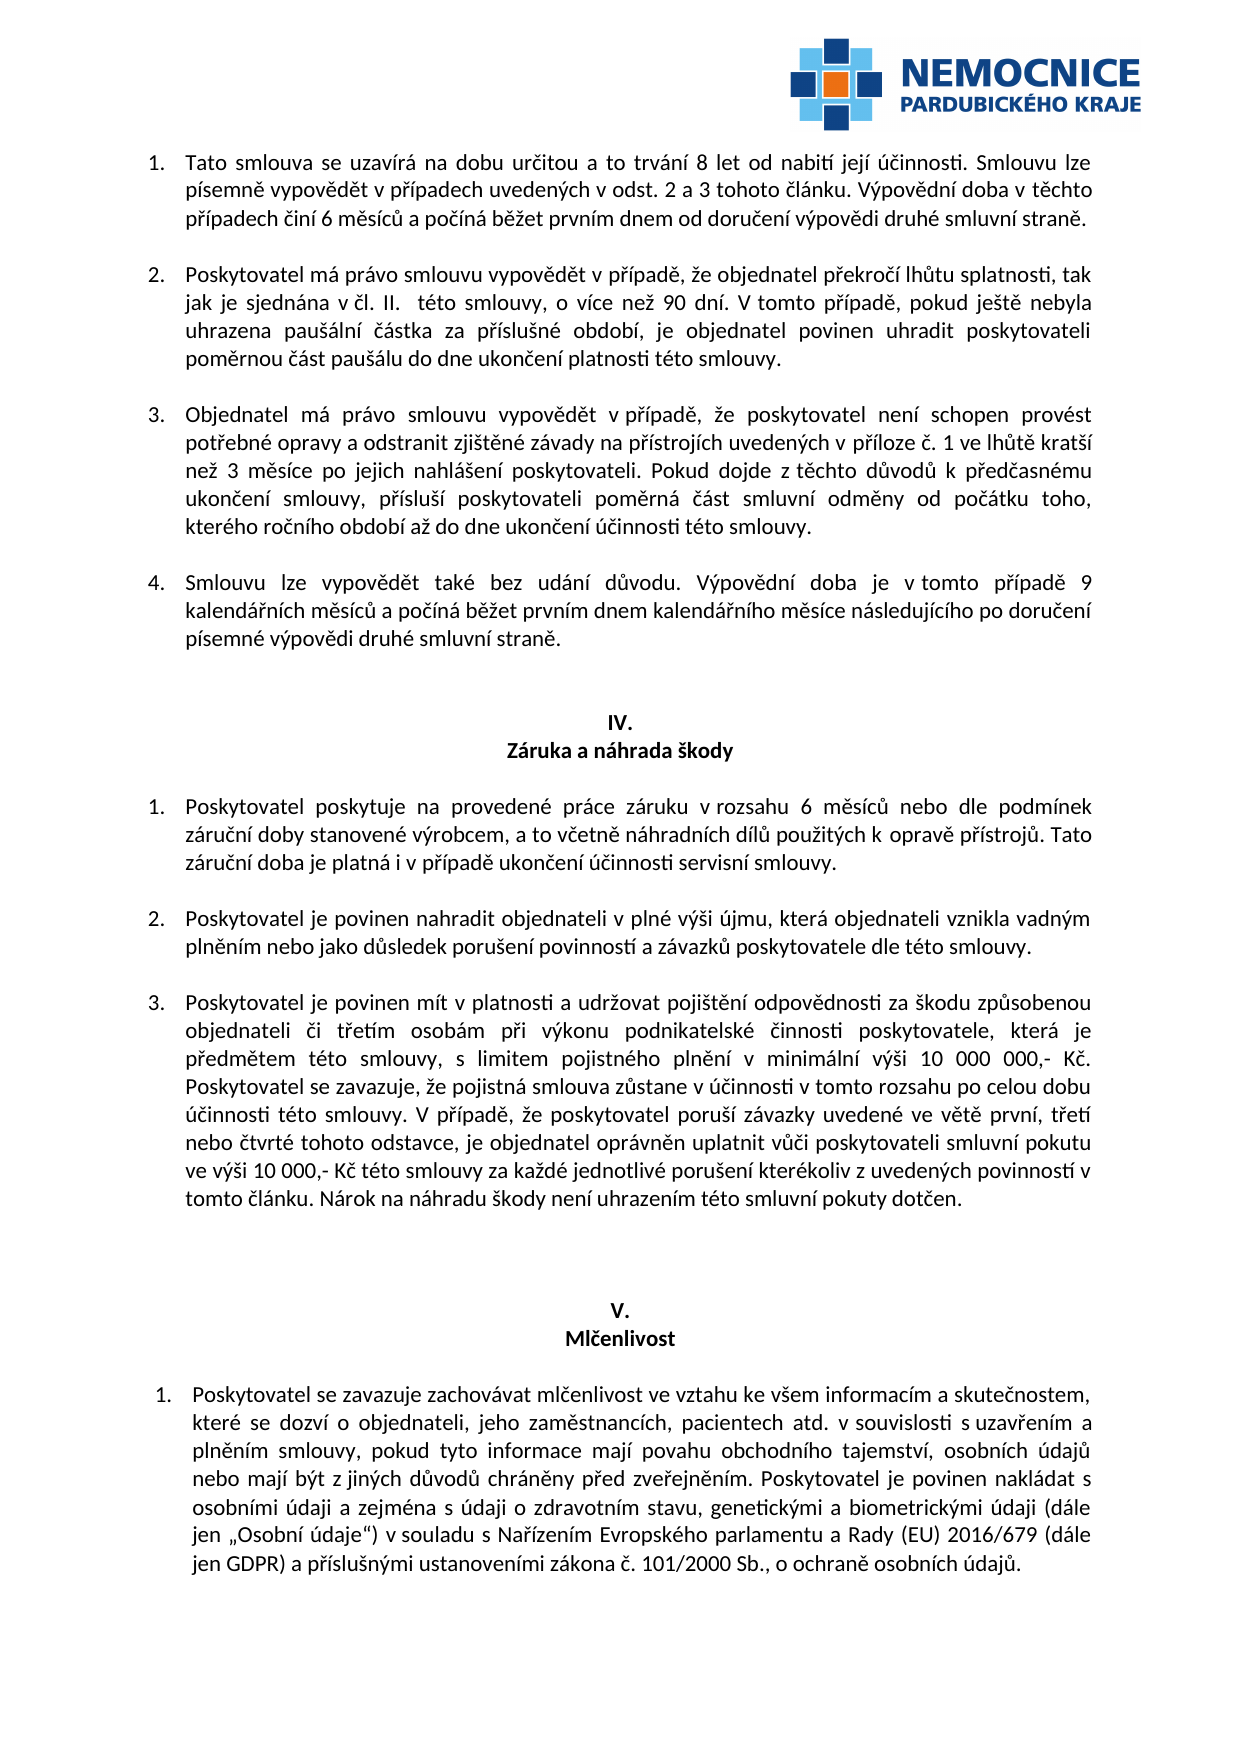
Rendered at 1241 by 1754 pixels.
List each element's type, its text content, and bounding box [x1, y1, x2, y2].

text V. [148, 1296, 1093, 1324]
list Poskytovatel má právo smlouvu vypovědět v případě, že objednatel překročí lhůtu splatnosti, tak jak je sjednána v čl. II. této smlouvy, o více než 90 dní. V tomto případě, pokud ještě nebyla uhrazena paušální částka za příslušné období, je objednatel povinen uhradit poskytovateli poměrnou část paušálu do dne ukončení platnosti této smlouvy. [148, 260, 1093, 372]
list Objednatel má právo smlouvu vypovědět v případě, že poskytovatel není schopen provést potřebné opravy a odstranit zjištěné závady na přístrojích uvedených v příloze č. 1 ve lhůtě kratší než 3 měsíce po jejich nahlášení poskytovateli. Pokud dojde z těchto důvodů k předčasnému ukončení smlouvy, přísluší poskytovateli poměrná část smluvní odměny od počátku toho, kterého ročního období až do dne ukončení účinnosti této smlouvy. [148, 400, 1093, 540]
text IV. Záruka a náhrada škody [148, 708, 1093, 764]
list Poskytovatel je povinen mít v platnosti a udržovat pojištění odpovědnosti za škodu způsobenou objednateli či třetím osobám při výkonu podnikatelské činnosti poskytovatele, která je předmětem této smlouvy, s limitem pojistného plnění v minimální výši 10 000 000,- Kč. Poskytovatel se zavazuje, že pojistná smlouva zůstane v účinnosti v tomto rozsahu po celou dobu účinnosti této smlouvy. V případě, že poskytovatel poruší závazky uvedené ve větě první, třetí nebo čtvrté tohoto odstavce, je objednatel oprávněn uplatnit vůči poskytovateli smluvní pokutu ve výši 10 000,- Kč této smlouvy za každé jednotlivé porušení kterékoliv z uvedených povinností v tomto článku. Nárok na náhradu škody není uhrazením této smluvní pokuty dotčen. [148, 988, 1093, 1212]
list Poskytovatel se zavazuje zachovávat mlčenlivost ve vztahu ke všem informacím a skutečnostem, které se dozví o objednateli, jeho zaměstnancích, pacientech atd. v souvislosti s uzavřením a plněním smlouvy, pokud tyto informace mají povahu obchodního tajemství, osobních údajů nebo mají být z jiných důvodů chráněny před zveřejněním. Poskytovatel je povinen nakládat s osobními údaji a zejména s údaji o zdravotním stavu, genetickými a biometrickými údaji (dále jen „Osobní údaje“) v souladu s Nařízením Evropského parlamentu a Rady (EU) 2016/679 (dále jen GDPR) a příslušnými ustanoveními zákona č. 101/2000 Sb., o ochraně osobních údajů. [154, 1381, 1093, 1577]
text Mlčenlivost [148, 1324, 1093, 1352]
list Smlouvu lze vypovědět také bez udání důvodu. Výpovědní doba je v tomto případě 9 kalendářních měsíců a počíná běžet prvním dnem kalendářního měsíce následujícího po doručení písemné výpovědi druhé smluvní straně. [148, 568, 1093, 652]
list Poskytovatel je povinen nahradit objednateli v plné výši újmu, která objednateli vznikla vadným plněním nebo jako důsledek porušení povinností a závazků poskytovatele dle této smlouvy. [148, 904, 1093, 960]
picture [789, 37, 1141, 132]
list Poskytovatel poskytuje na provedené práce záruku v rozsahu 6 měsíců nebo dle podmínek záruční doby stanovené výrobcem, a to včetně náhradních dílů použitých k opravě přístrojů. Tato záruční doba je platná i v případě ukončení účinnosti servisní smlouvy. [148, 792, 1093, 876]
list Tato smlouva se uzavírá na dobu určitou a to trvání 8 let od nabití její účinnosti. Smlouvu lze písemně vypovědět v případech uvedených v odst. 2 a 3 tohoto článku. Výpovědní doba v těchto případech činí 6 měsíců a počíná běžet prvním dnem od doručení výpovědi druhé smluvní straně. [148, 148, 1093, 232]
